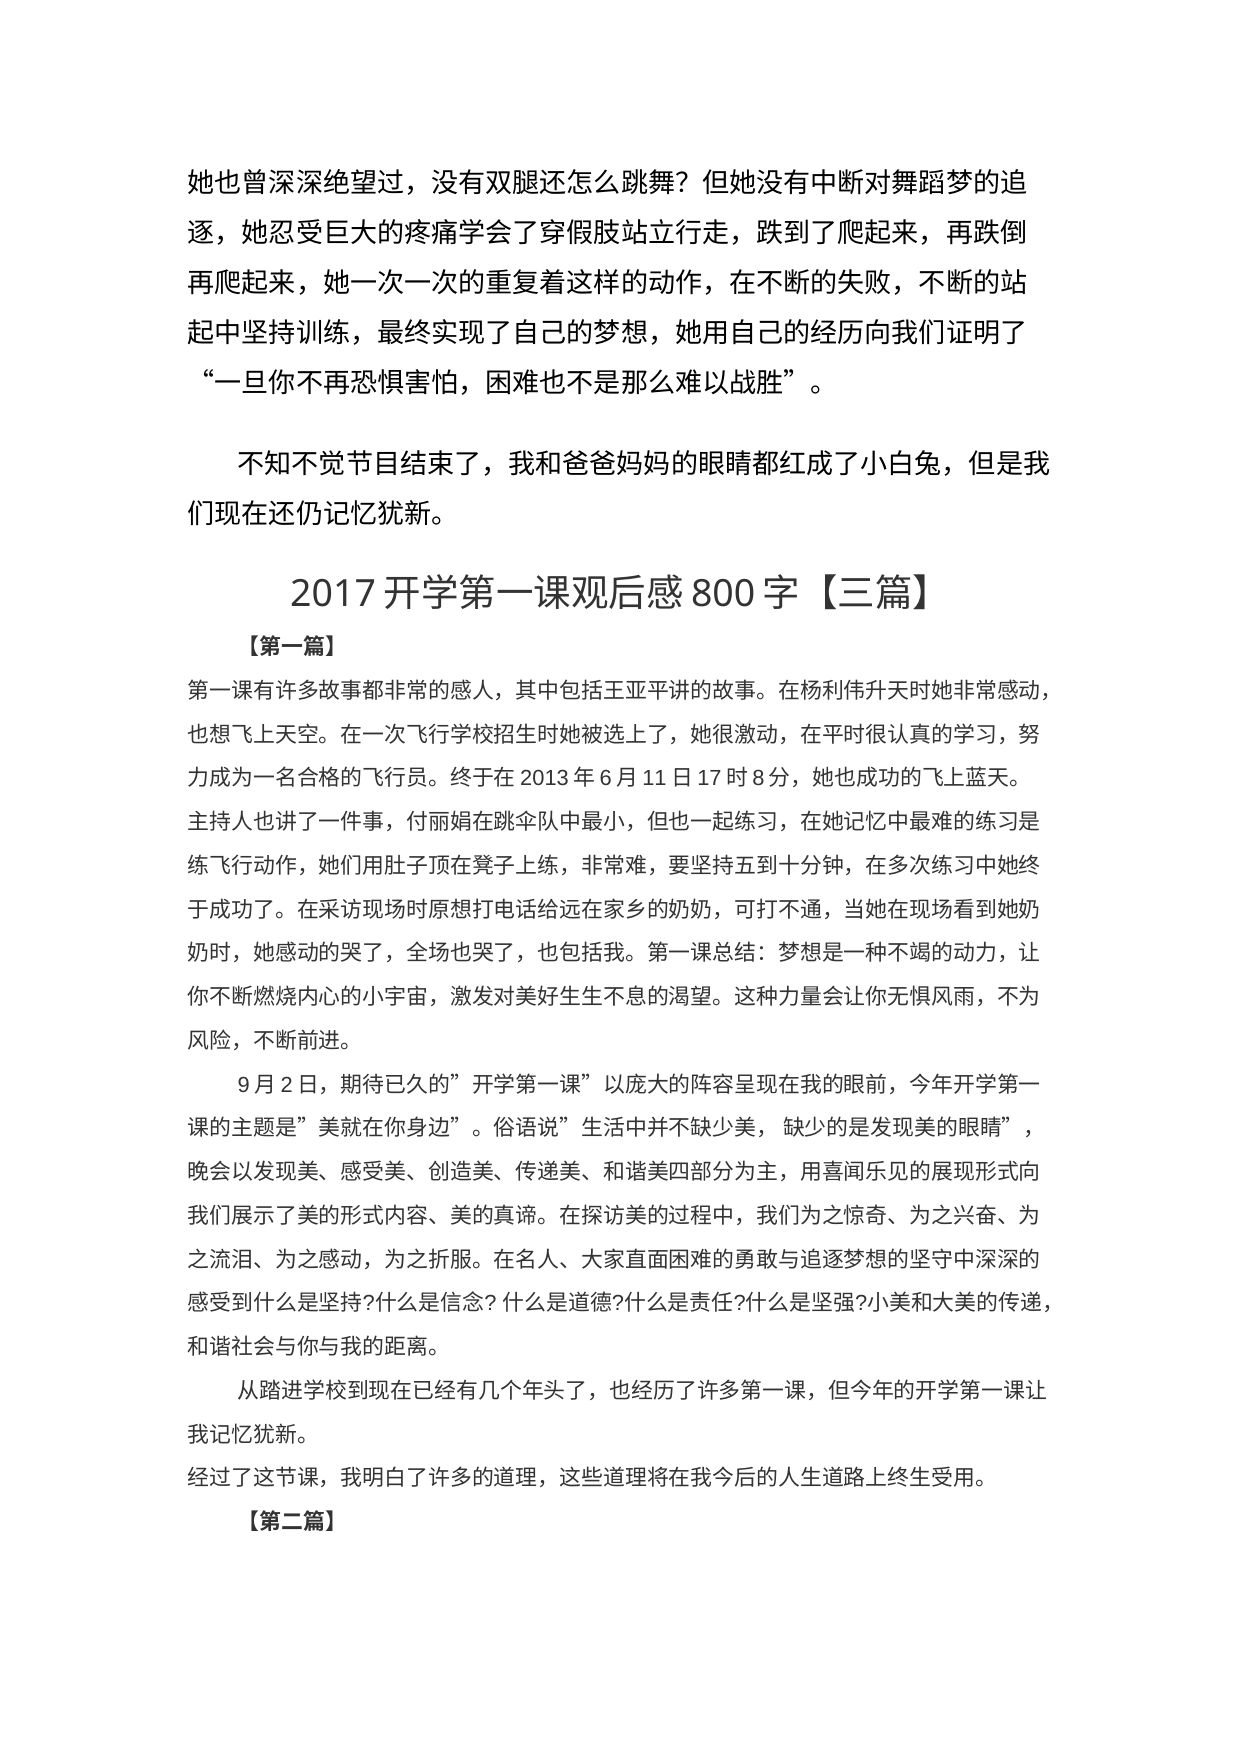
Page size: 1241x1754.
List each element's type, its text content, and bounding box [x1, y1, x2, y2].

text 9月2日，期待已久的”开学第一课”以庞大的阵容呈现在我的眼前，今年开学第一课的主题是”美就在你身边”。俗语说”生活中并不缺少美， 缺少的是发现美的眼睛”，晚会以发现美、感受美、创造美、传递美、和谐美四部分为主，用喜闻乐见的展现形式向我们展示了美的形式内容、美的真谛。在探访美的过程中，我们为之惊奇、为之兴奋、为之流泪、为之感动，为之折服。在名人、大家直面困难的勇敢与追逐梦想的坚守中深深的感受到什么是坚持?什么是信念? 什么是道德?什么是责任?什么是坚强?小美和大美的传递，和谐社会与你与我的距离。 [187, 1054, 1053, 1361]
text 2017开学第一课观后感800字【三篇】 [187, 562, 1053, 617]
text 从踏进学校到现在已经有几个年头了，也经历了许多第一课，但今年的开学第一课让我记忆犹新。 经过了这节课，我明白了许多的道理，这些道理将在我今后的人生道路上终生受用。 [187, 1361, 1053, 1492]
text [187, 150, 1053, 400]
text 不知不觉节目结束了，我和爸爸妈妈的眼睛都红成了小白兔，但是我们现在还仍记忆犹新。 [187, 431, 1053, 531]
text 【第二篇】 [187, 1492, 1053, 1536]
text 【第一篇】 第一课有许多故事都非常的感人，其中包括王亚平讲的故事。在杨利伟升天时她非常感动，也想飞上天空。在一次飞行学校招生时她被选上了，她很激动，在平时很认真的学习，努力成为一名合格的飞行员。终于在2013年6月11日17时8分，她也成功的飞上蓝天。主持人也讲了一件事，付丽娟在跳伞队中最小，但也一起练习，在她记忆中最难的练习是练飞行动作，她们用肚子顶在凳子上练，非常难，要坚持五到十分钟，在多次练习中她终于成功了。在采访现场时原想打电话给远在家乡的奶奶，可打不通，当她在现场看到她奶奶时，她感动的哭了，全场也哭了，也包括我。第一课总结：梦想是一种不竭的动力，让你不断燃烧内心的小宇宙，激发对美好生生不息的渴望。这种力量会让你无惧风雨，不为风险，不断前进。 [187, 617, 1053, 1054]
